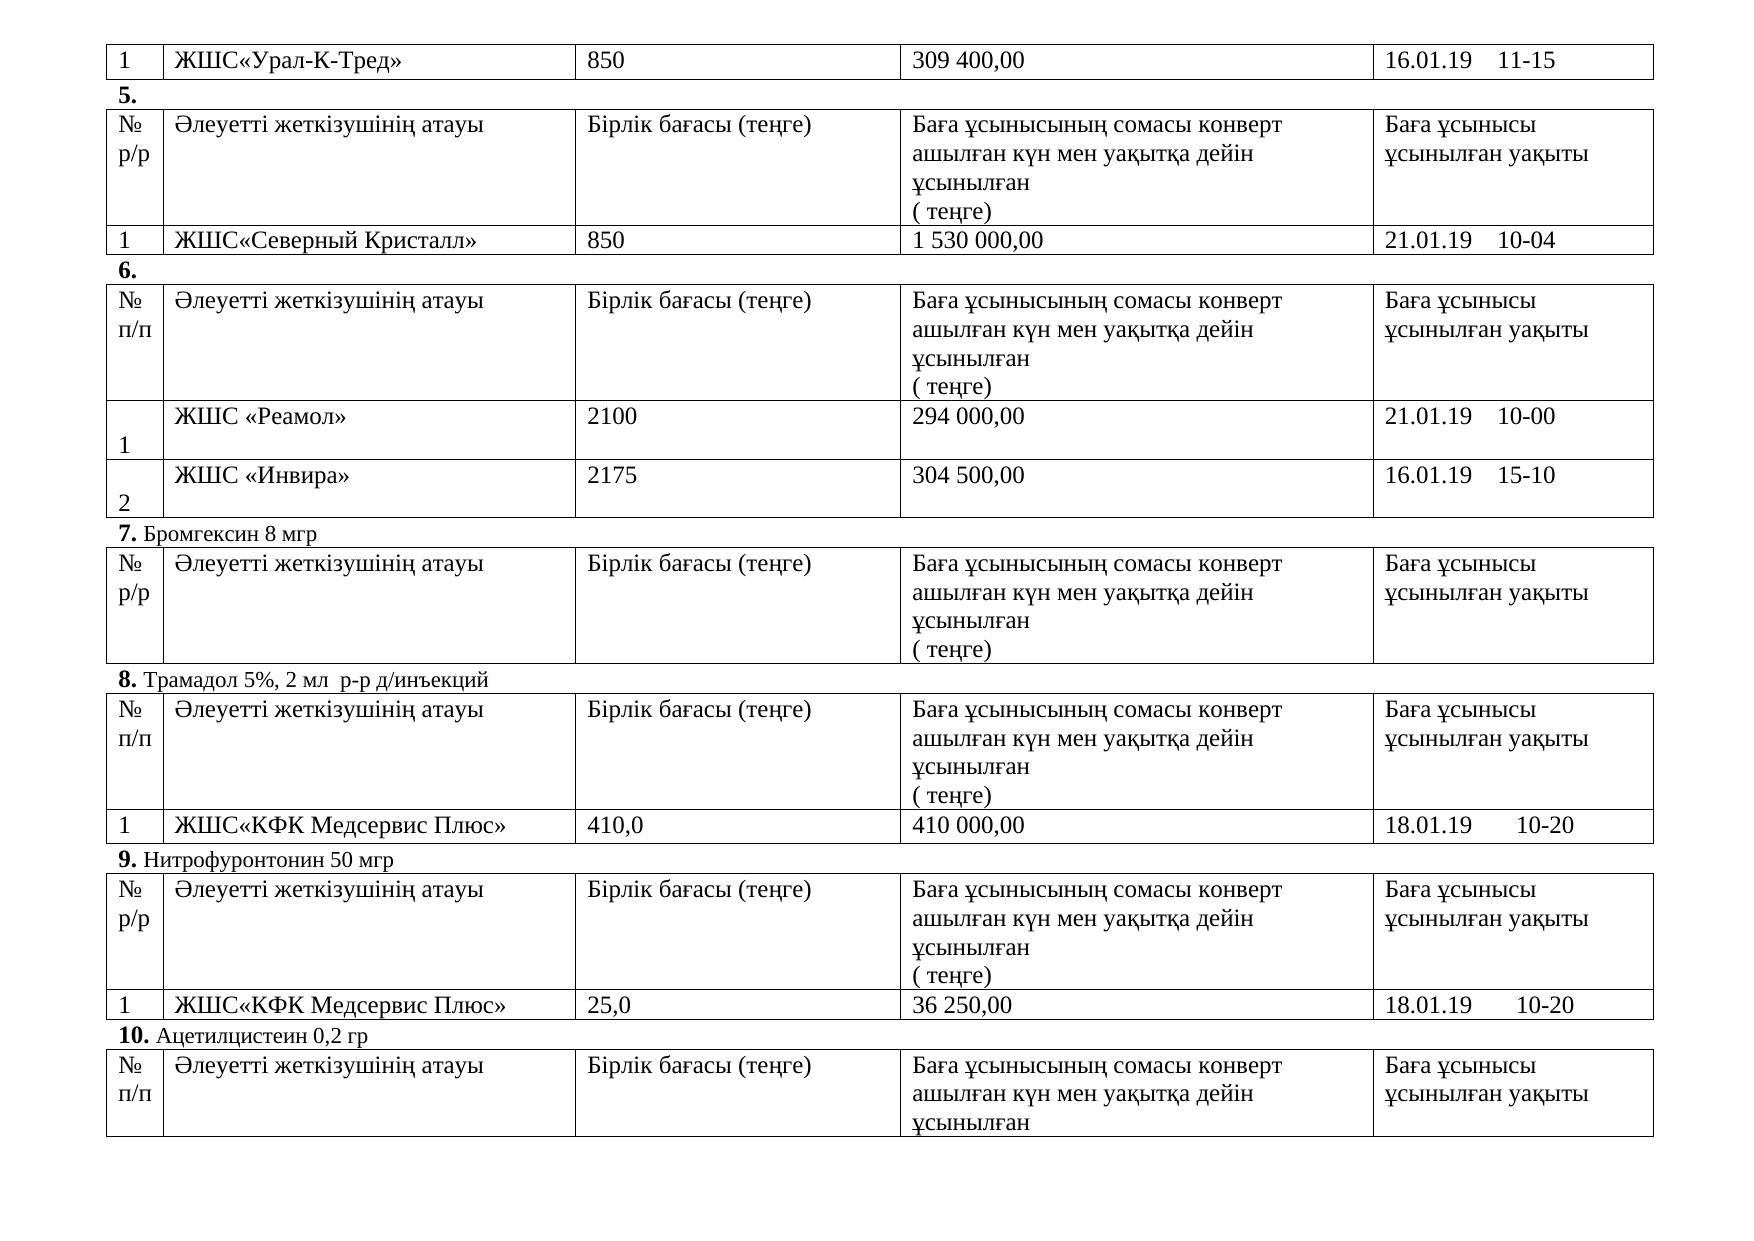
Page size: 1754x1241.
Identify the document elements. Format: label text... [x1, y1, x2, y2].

table_header Әлеуетті жеткізушінің атауы [164, 874, 575, 989]
table_cell ЖШС«КФК Медсервис Плюс» [164, 810, 575, 843]
table_header Бірлік бағасы (теңге) [576, 694, 900, 809]
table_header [901, 110, 1373, 224]
table_header Баға ұсынысы ұсынылған уақыты [1374, 285, 1653, 400]
table_cell ЖШС «Реамол» [164, 401, 575, 459]
table_cell 309 400,00 [901, 45, 1373, 79]
table_header № р/р [107, 874, 163, 989]
table_header Баға ұсынысының сомасы конверт ашылған күн мен уақытқа дейін ұсынылған ( теңге) [901, 694, 1373, 809]
table_cell 1 [107, 401, 163, 459]
table_cell 410,0 [576, 810, 900, 843]
table_cell 16.01.19 11-15 [1374, 45, 1653, 79]
table_cell 16.01.19 15-10 [1374, 460, 1653, 517]
table_header Бірлік бағасы (теңге) [576, 874, 900, 989]
table_header Баға ұсынысы ұсынылған уақыты [1374, 694, 1653, 809]
table_cell 2175 [576, 460, 900, 517]
table_cell 850 [576, 45, 900, 79]
text 8. Трамадол 5%, 2 мл р-р д/инъекций [118, 664, 1636, 693]
table_cell 294 000,00 [901, 401, 1373, 459]
text 9. Нитрофуронтонин 50 мгр [118, 844, 1636, 873]
table_cell 304 500,00 [901, 460, 1373, 517]
text 7. Бромгексин 8 мгр [118, 518, 1636, 547]
table_header № п/п [107, 1050, 163, 1136]
table_header Баға ұсынысының сомасы конверт ашылған күн мен уақытқа дейін ұсынылған ( теңге) [901, 285, 1373, 400]
table_cell 18.01.19 10-20 [1374, 990, 1653, 1019]
table_header Баға ұсынысы ұсынылған уақыты [1374, 548, 1653, 663]
table_cell 2100 [576, 401, 900, 459]
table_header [164, 1050, 575, 1136]
text 6. [118, 255, 1636, 284]
table_header Баға ұсынысы ұсынылған уақыты [1374, 874, 1653, 989]
table_header № п/п [107, 694, 163, 809]
table_header Баға ұсынысы ұсынылған уақыты [1374, 110, 1653, 224]
table_cell 18.01.19 10-20 [1374, 810, 1653, 843]
table_header Әлеуетті жеткізушінің атауы [164, 110, 575, 224]
table_header Бірлік бағасы (теңге) [576, 285, 900, 400]
table_cell 1 [107, 226, 163, 254]
table_cell ЖШС«Северный Кристалл» [164, 226, 575, 254]
table_cell 1 530 000,00 [901, 226, 1373, 254]
table_cell 850 [576, 226, 900, 254]
table_header Баға ұсынысының сомасы конверт ашылған күн мен уақытқа дейін ұсынылған ( теңге) [901, 548, 1373, 663]
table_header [901, 1050, 1373, 1136]
text 10. Ацетилцистеин 0,2 гр [118, 1020, 1636, 1049]
table_cell 25,0 [576, 990, 900, 1019]
table_header Әлеуетті жеткізушінің атауы [164, 694, 575, 809]
table_cell ЖШС«Урал-К-Тред» [164, 45, 575, 79]
table_cell 1 [107, 990, 163, 1019]
table_cell 410 000,00 [901, 810, 1373, 843]
table_header Бірлік бағасы (теңге) [576, 548, 900, 663]
table_cell 1 [107, 810, 163, 843]
table_header Әлеуетті жеткізушінің атауы [164, 548, 575, 663]
table_cell 1 [107, 45, 163, 79]
table_cell 36 250,00 [901, 990, 1373, 1019]
text 5. [118, 80, 1636, 108]
table_header № р/р [107, 110, 163, 224]
table_cell 2 [107, 460, 163, 517]
table_cell ЖШС «Инвира» [164, 460, 575, 517]
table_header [1374, 1050, 1653, 1136]
table_header Бірлік бағасы (теңге) [576, 110, 900, 224]
table_cell 21.01.19 10-00 [1374, 401, 1653, 459]
table_header № р/р [107, 548, 163, 663]
table_cell 21.01.19 10-04 [1374, 226, 1653, 254]
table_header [576, 1050, 900, 1136]
table_header Баға ұсынысының сомасы конверт ашылған күн мен уақытқа дейін ұсынылған ( теңге) [901, 874, 1373, 989]
table_cell ЖШС«КФК Медсервис Плюс» [164, 990, 575, 1019]
table_header № п/п [107, 285, 163, 400]
table_header Әлеуетті жеткізушінің атауы [164, 285, 575, 400]
